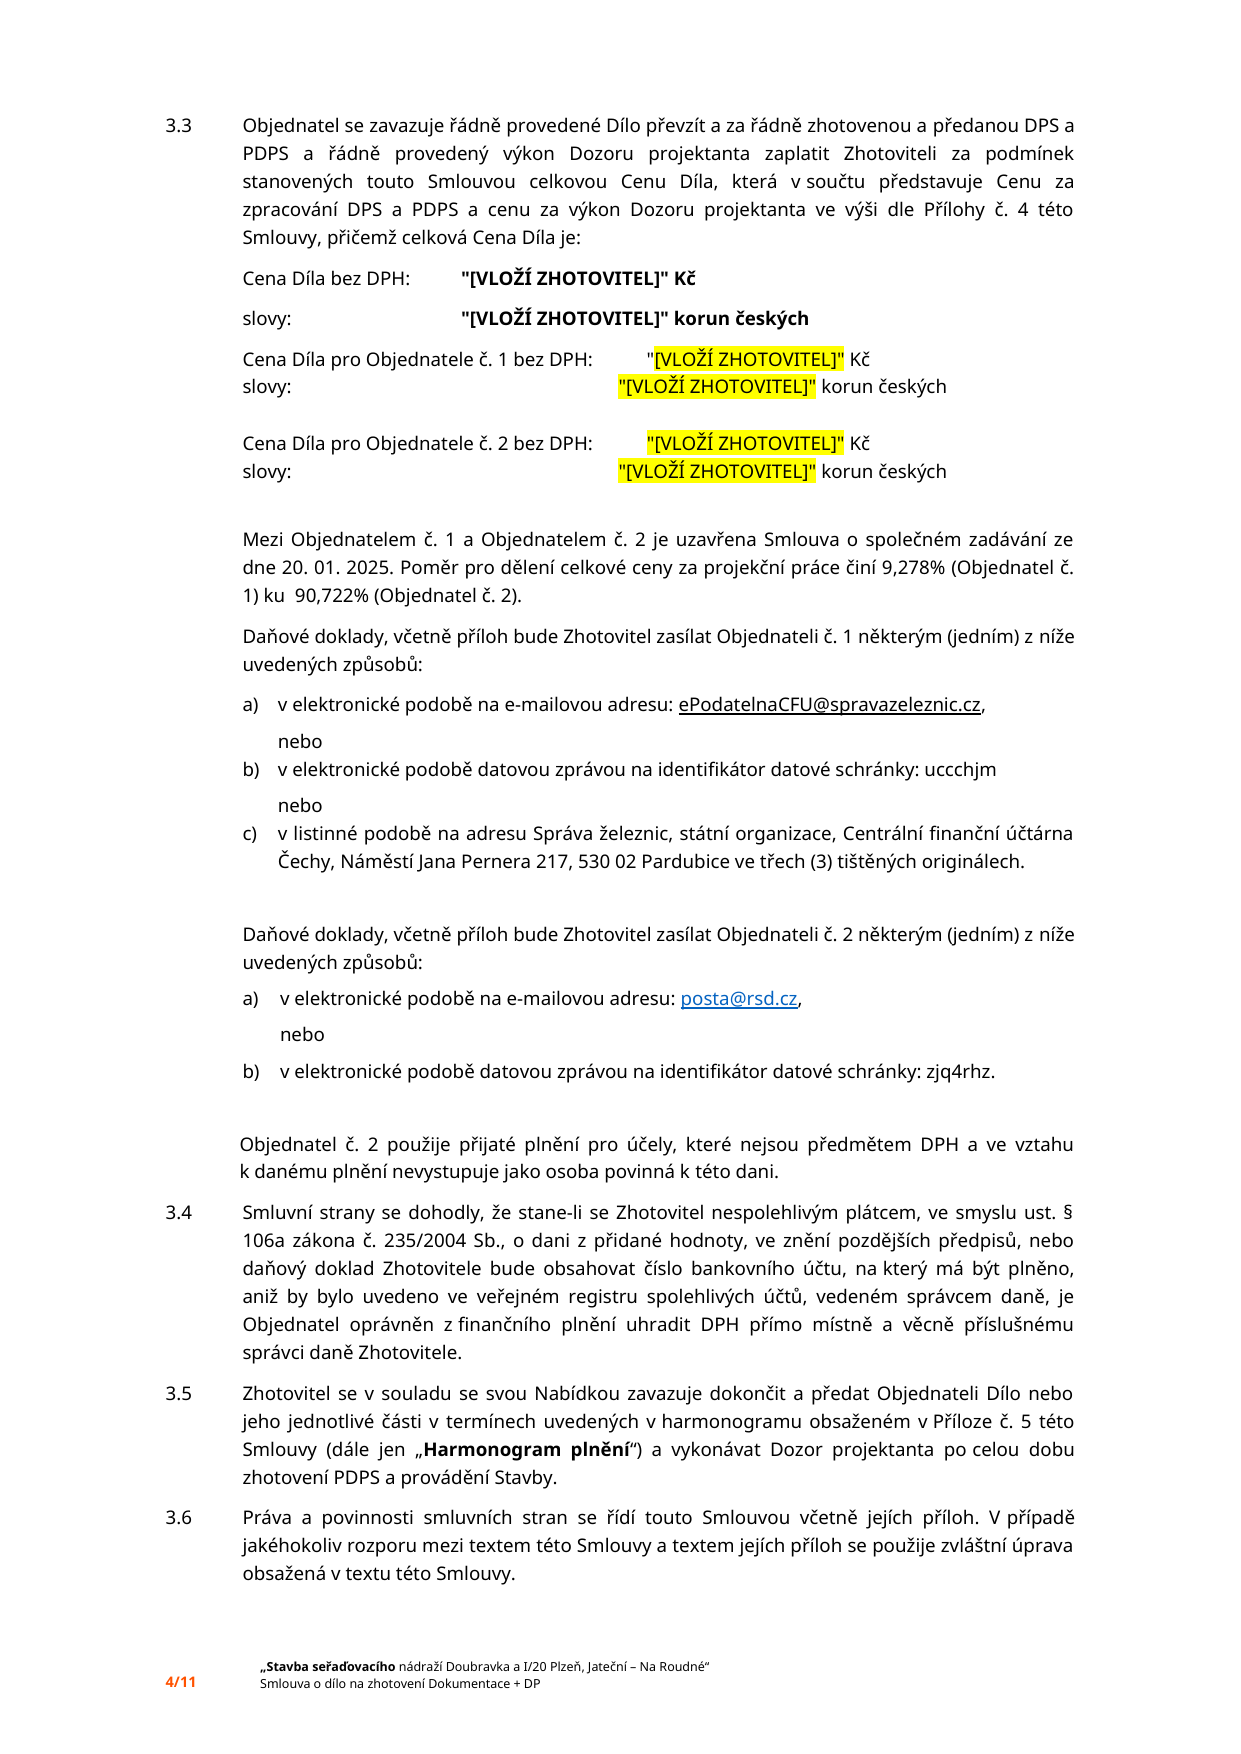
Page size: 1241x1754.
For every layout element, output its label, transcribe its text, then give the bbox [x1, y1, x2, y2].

text v elektronické podobě na e-mailovou adresu: ePodatelnaCFU@spravazeleznic.cz, [242, 692, 1075, 717]
text slovy: "[VLOŽÍ ZHOTOVITEL]" korun českých [816, 458, 1075, 483]
text Smluvní strany se dohodly, že stane-li se Zhotovitel nespolehlivým plátcem, ve smyslu ust. § 106a zákona č. 235/2004 Sb., o dani z přidané hodnoty, ve znění pozdějších předpisů, nebo daňový doklad Zhotovitele bude obsahovat číslo bankovního účtu, na který má být plněno, aniž by bylo uvedeno ve veřejném registru spolehlivých účtů, vedeném správcem daně, je Objednatel oprávněn z finančního plnění uhradit DPH přímo místně a věcně příslušnému správci daně Zhotovitele. [165, 1199, 1075, 1365]
text Objednatel se zavazuje řádně provedené Dílo převzít a za řádně zhotovenou a předanou DPS a PDPS a řádně provedený výkon Dozoru projektanta zaplatit Zhotoviteli za podmínek stanovených touto Smlouvou celkovou Cenu Díla, která v součtu představuje Cenu za zpracování DPS a PDPS a cenu za výkon Dozoru projektanta ve výši dle Přílohy č. 4 této Smlouvy, přičemž celková Cena Díla je: [165, 112, 1075, 250]
text nebo [278, 728, 1075, 753]
text slovy: "[VLOŽÍ ZHOTOVITEL]" korun českých [242, 458, 618, 483]
text Cena Díla pro Objednatele č. 2 bez DPH: "[VLOŽÍ ZHOTOVITEL]" Kč [844, 430, 1075, 455]
text Práva a povinnosti smluvních stran se řídí touto Smlouvou včetně jejích příloh. V případě jakéhokoliv rozporu mezi textem této Smlouvy a textem jejích příloh se použije zvláštní úprava obsažená v textu této Smlouvy. [165, 1504, 1075, 1586]
list nebo [280, 1022, 1075, 1047]
text Daňové doklady, včetně příloh bude Zhotovitel zasílat Objednateli č. 1 některým (jedním) z níže uvedených způsobů: [242, 623, 1075, 677]
text v elektronické podobě datovou zprávou na identifikátor datové schránky: uccchjm [242, 756, 1075, 781]
text Cena Díla pro Objednatele č. 1 bez DPH: "[VLOŽÍ ZHOTOVITEL]" Kč [844, 346, 1075, 371]
text Cena Díla pro Objednatele č. 1 bez DPH: "[VLOŽÍ ZHOTOVITEL]" Kč [242, 346, 654, 371]
text Cena Díla pro Objednatele č. 2 bez DPH: "[VLOŽÍ ZHOTOVITEL]" Kč [242, 430, 647, 455]
text v listinné podobě na adresu Správa železnic, státní organizace, Centrální finanční účtárna Čechy, Náměstí Jana Pernera 217, 530 02 Pardubice ve třech (3) tištěných originálech. [242, 820, 1075, 874]
text slovy: "[VLOŽÍ ZHOTOVITEL]" korun českých [816, 374, 1075, 399]
list v elektronické podobě datovou zprávou na identifikátor datové schránky: zjq4rhz. [242, 1058, 1075, 1084]
text Zhotovitel se v souladu se svou Nabídkou zavazuje dokončit a předat Objednateli Dílo nebo jeho jednotlivé části v termínech uvedených v harmonogramu obsaženém v Příloze č. 5 této Smlouvy (dále jen „Harmonogram plnění“) a vykonávat Dozor projektanta po celou dobu zhotovení PDPS a provádění Stavby. [165, 1380, 1075, 1489]
text Cena Díla bez DPH: "[VLOŽÍ ZHOTOVITEL]" Kč [242, 265, 1075, 290]
list Daňové doklady, včetně příloh bude Zhotovitel zasílat Objednateli č. 2 některým (jedním) z níže uvedených způsobů: [242, 921, 1075, 974]
text Mezi Objednatelem č. 1 a Objednatelem č. 2 je uzavřena Smlouva o společném zadávání ze dne 20. 01. 2025. Poměr pro dělení celkové ceny za projekční práce činí 9,278% (Objednatel č. 1) ku 90,722% (Objednatel č. 2). [242, 526, 1075, 608]
list Objednatel č. 2 použije přijaté plnění pro účely, které nejsou předmětem DPH a ve vztahu k danému plnění nevystupuje jako osoba povinná k této dani. [239, 1131, 1075, 1184]
text slovy: "[VLOŽÍ ZHOTOVITEL]" korun českých [242, 305, 1075, 331]
list v elektronické podobě na e-mailovou adresu: posta@rsd.cz, [242, 985, 1075, 1011]
text nebo [278, 792, 1075, 818]
text slovy: "[VLOŽÍ ZHOTOVITEL]" korun českých [242, 374, 618, 399]
